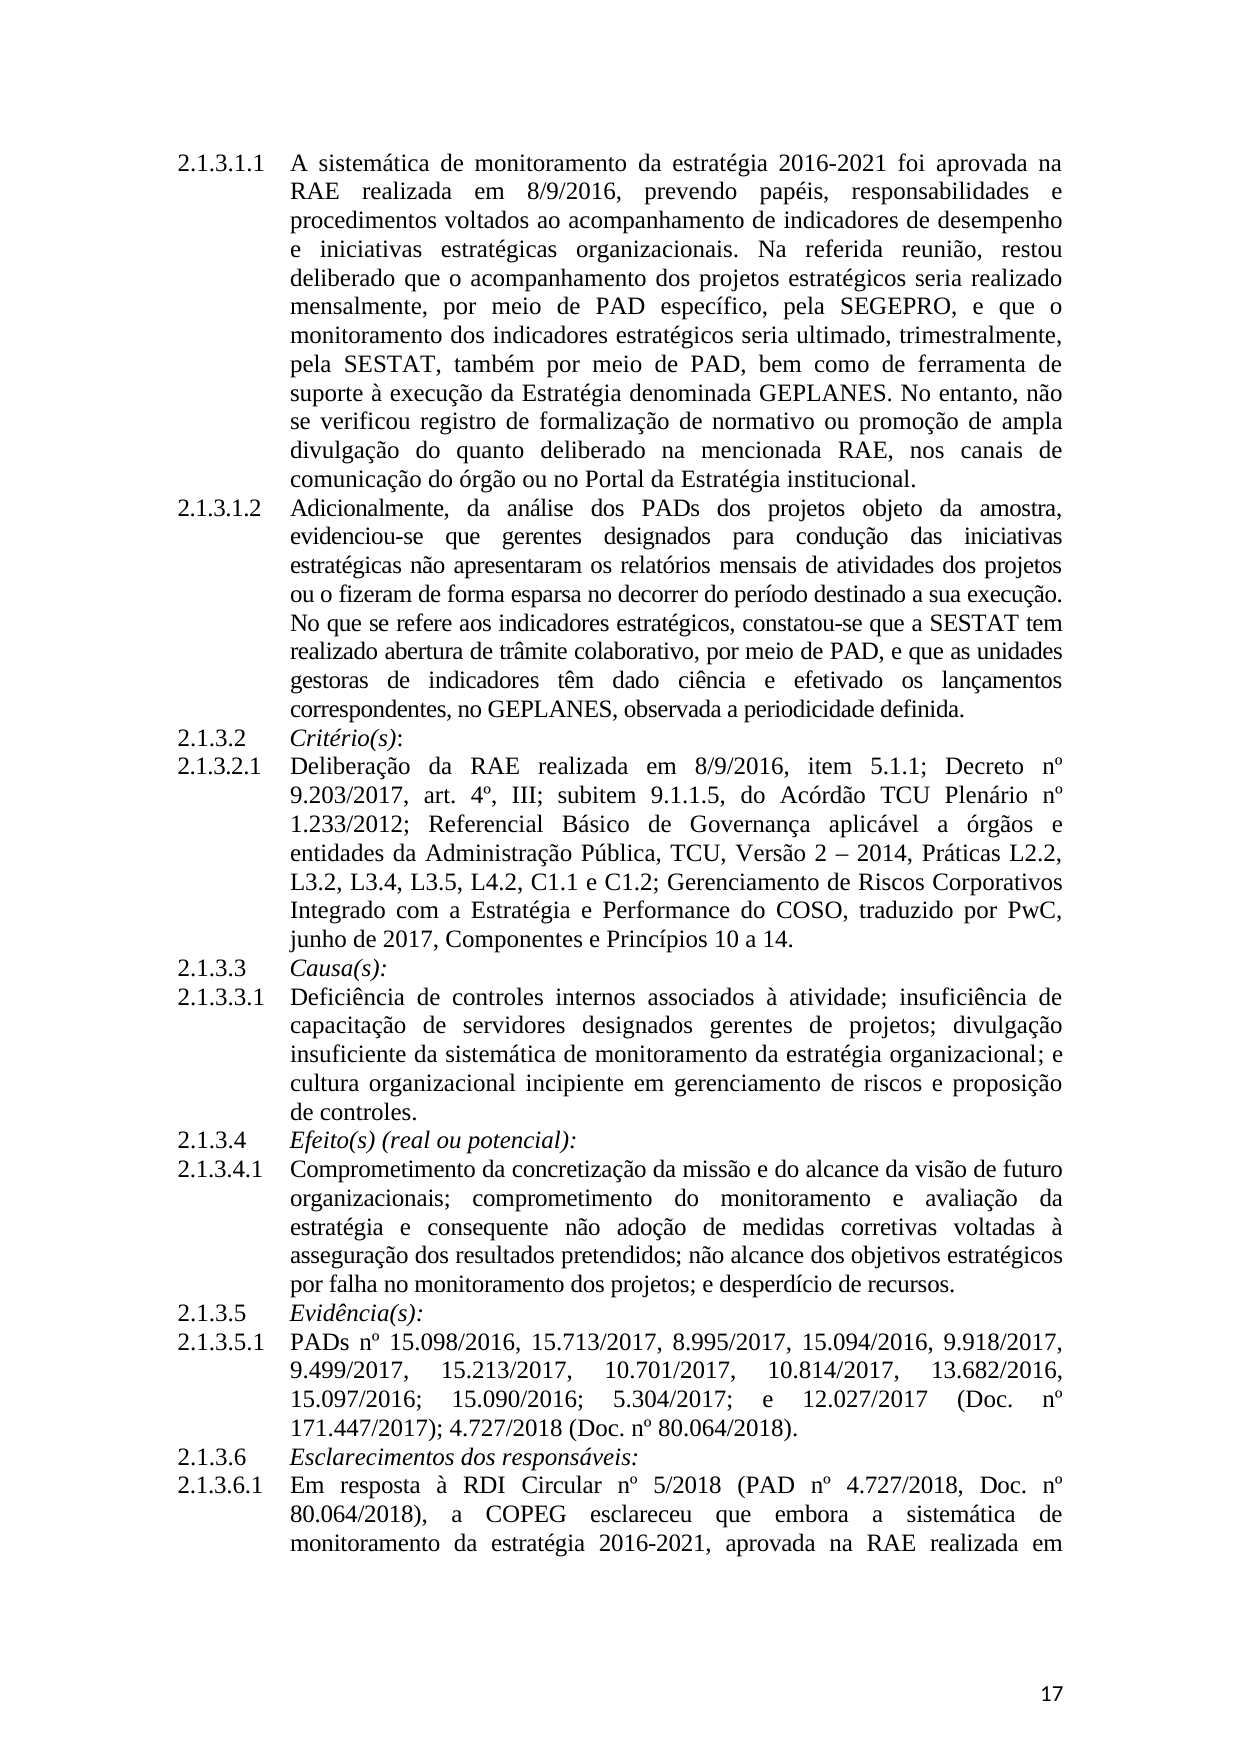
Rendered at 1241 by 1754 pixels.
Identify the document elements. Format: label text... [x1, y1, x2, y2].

list PADs nº 15.098/2016, 15.713/2017, 8.995/2017, 15.094/2016, 9.918/2017, 9.499/2017, 15.213/2017, 10.701/2017, 10.814/2017, 13.682/2016, 15.097/2016; 15.090/2016; 5.304/2017; e 12.027/2017 (Doc. nº 171.447/2017); 4.727/2018 (Doc. nº 80.064/2018). [177, 1327, 1063, 1442]
list Adicionalmente, da análise dos PADs dos projetos objeto da amostra, evidenciou-se que gerentes designados para condução das iniciativas estratégicas não apresentaram os relatórios mensais de atividades dos projetos ou o fizeram de forma esparsa no decorrer do período destinado a sua execução. No que se refere aos indicadores estratégicos, constatou-se que a SESTAT tem realizado abertura de trâmite colaborativo, por meio de PAD, e que as unidades gestoras de indicadores têm dado ciência e efetivado os lançamentos correspondentes, no GEPLANES, observada a periodicidade definida. [177, 493, 1063, 723]
list Causa(s): [177, 953, 1063, 982]
list Efeito(s) (real ou potencial): [177, 1126, 1063, 1154]
list A sistemática de monitoramento da estratégia 2016-2021 foi aprovada na RAE realizada em 8/9/2016, prevendo papéis, responsabilidades e procedimentos voltados ao acompanhamento de indicadores de desempenho e iniciativas estratégicas organizacionais. Na referida reunião, restou deliberado que o acompanhamento dos projetos estratégicos seria realizado mensalmente, por meio de PAD específico, pela SEGEPRO, e que o monitoramento dos indicadores estratégicos seria ultimado, trimestralmente, pela SESTAT, também por meio de PAD, bem como de ferramenta de suporte à execução da Estratégia denominada GEPLANES. No entanto, não se verificou registro de formalização de normativo ou promoção de ampla divulgação do quanto deliberado na mencionada RAE, nos canais de comunicação do órgão ou no Portal da Estratégia institucional. [177, 148, 1063, 493]
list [177, 1471, 1063, 1557]
list Comprometimento da concretização da missão e do alcance da visão de futuro organizacionais; comprometimento do monitoramento e avaliação da estratégia e consequente não adoção de medidas corretivas voltadas à asseguração dos resultados pretendidos; não alcance dos objetivos estratégicos por falha no monitoramento dos projetos; e desperdício de recursos. [177, 1154, 1063, 1298]
list Critério(s): [177, 723, 1063, 751]
list Deficiência de controles internos associados à atividade; insuficiência de capacitação de servidores designados gerentes de projetos; divulgação insuficiente da sistemática de monitoramento da estratégia organizacional; e cultura organizacional incipiente em gerenciamento de riscos e proposição de controles. [177, 982, 1063, 1126]
list Deliberação da RAE realizada em 8/9/2016, item 5.1.1; Decreto nº 9.203/2017, art. 4º, III; subitem 9.1.1.5, do Acórdão TCU Plenário nº 1.233/2012; Referencial Básico de Governança aplicável a órgãos e entidades da Administração Pública, TCU, Versão 2 – 2014, Práticas L2.2, L3.2, L3.4, L3.5, L4.2, C1.1 e C1.2; Gerenciamento de Riscos Corporativos Integrado com a Estratégia e Performance do COSO, traduzido por PwC, junho de 2017, Componentes e Princípios 10 a 14. [177, 751, 1063, 953]
list Evidência(s): [177, 1298, 1063, 1327]
list Esclarecimentos dos responsáveis: [177, 1442, 1063, 1471]
